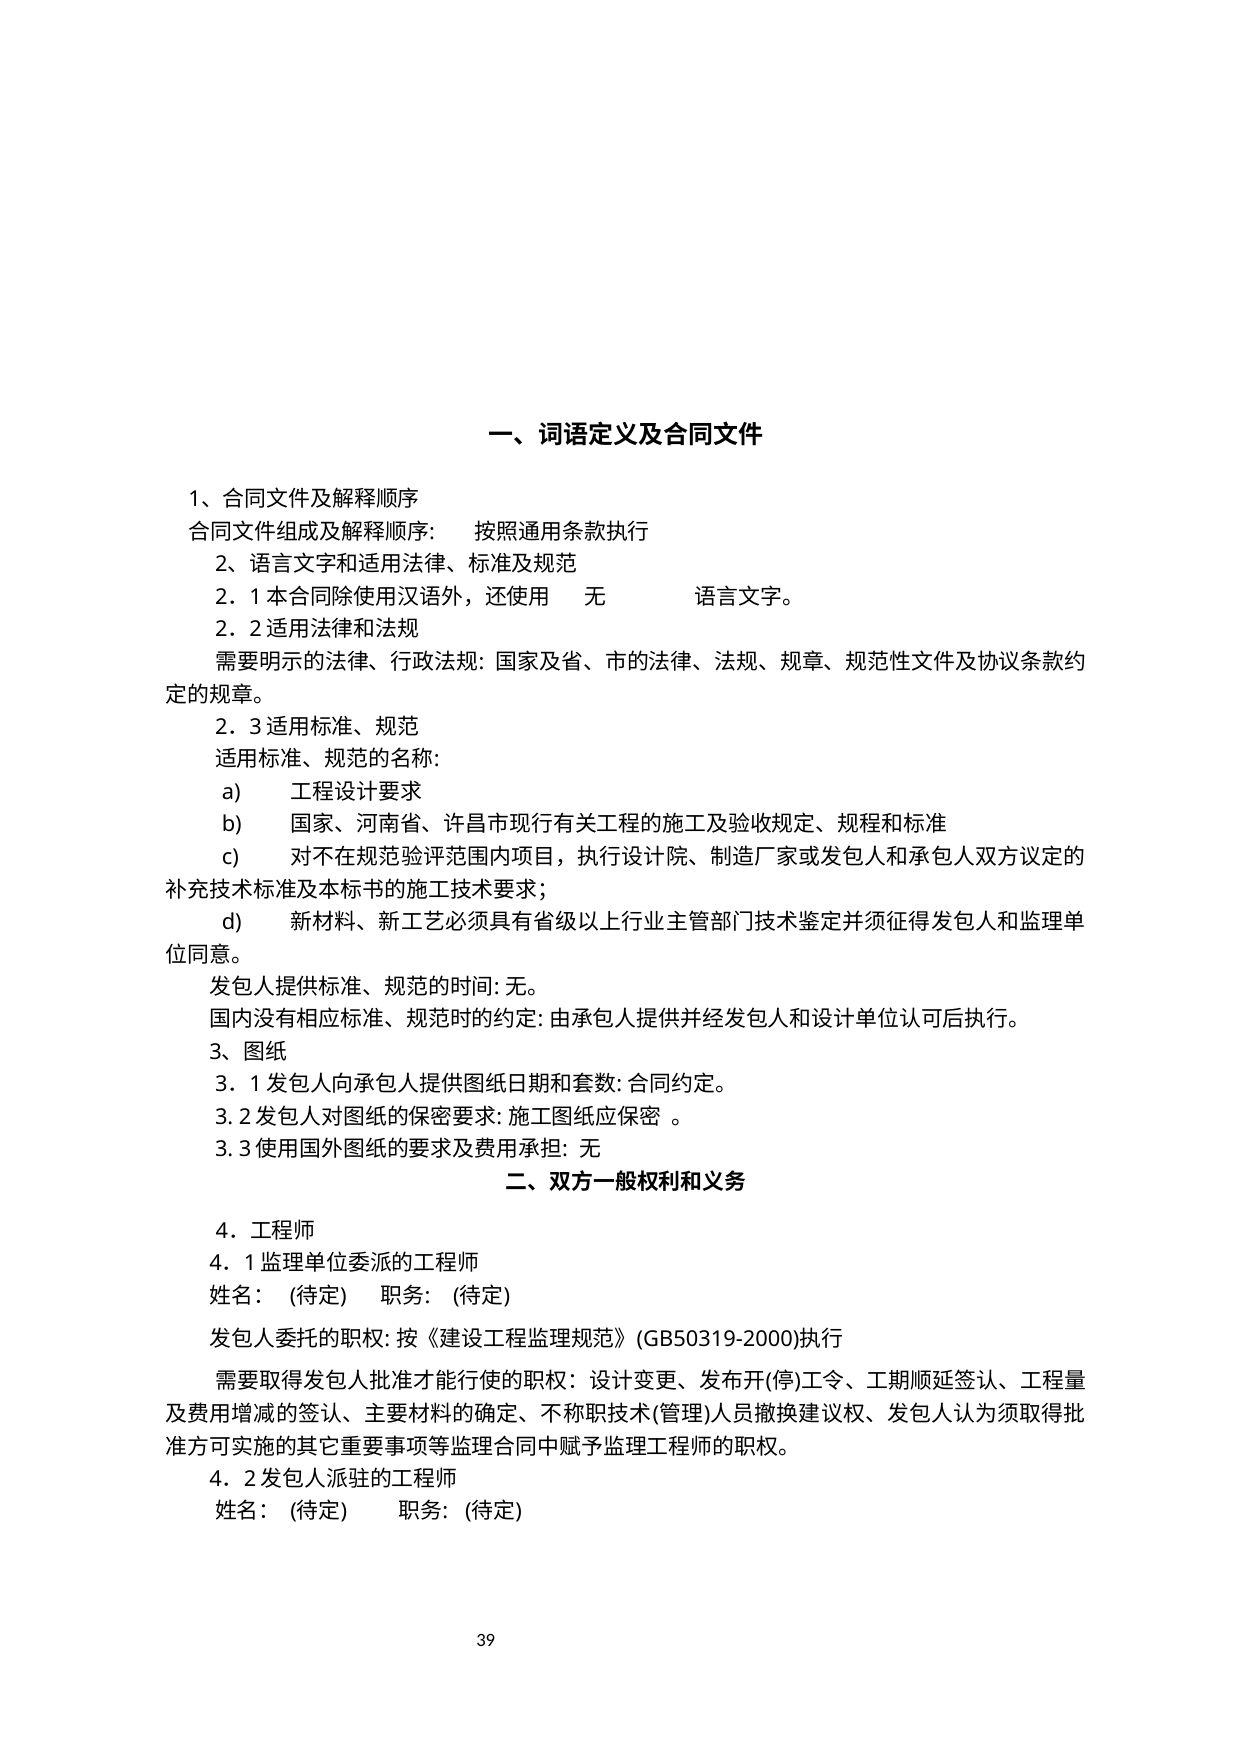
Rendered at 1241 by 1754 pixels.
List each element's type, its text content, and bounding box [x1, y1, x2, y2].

text 国内没有相应标准、规范时的约定: 由承包人提供并经发包人和设计单位认可后执行。 [165, 1001, 1087, 1034]
list 新材料、新工艺必须具有省级以上行业主管部门技术鉴定并须征得发包人和监理单位同意。 [165, 904, 1087, 969]
text 3、图纸 [165, 1034, 1087, 1066]
text 4．1监理单位委派的工程师 [165, 1245, 1087, 1277]
text 3. 3使用国外图纸的要求及费用承担: 无 [165, 1131, 1087, 1164]
text 适用标准、规范的名称: [165, 741, 1087, 774]
text 需要明示的法律、行政法规: 国家及省、市的法律、法规、规章、规范性文件及协议条款约定的规章。 [165, 644, 1087, 709]
text 3. 2发包人对图纸的保密要求: 施工图纸应保密 。 [165, 1099, 1087, 1131]
subtitle 二、双方一般权利和义务 [165, 1164, 1087, 1196]
text 2．2适用法律和法规 [165, 611, 1087, 644]
text 2．3适用标准、规范 [165, 709, 1087, 741]
text 姓名： (待定) 职务: (待定) [165, 1493, 1087, 1526]
text 姓名： (待定) 职务: (待定) [165, 1277, 1087, 1310]
text 发包人委托的职权: 按《建设工程监理规范》(GB50319-2000)执行 [165, 1320, 1086, 1353]
text 4．工程师 [165, 1212, 1087, 1245]
list 工程设计要求 [165, 774, 1087, 806]
list 对不在规范验评范围内项目，执行设计院、制造厂家或发包人和承包人双方议定的补充技术标准及本标书的施工技术要求； [165, 839, 1087, 904]
text 1、合同文件及解释顺序 [165, 481, 1087, 514]
subtitle 一、词语定义及合同文件 [165, 400, 1087, 465]
text 4．2发包人派驻的工程师 [165, 1461, 1087, 1493]
text 3．1发包人向承包人提供图纸日期和套数: 合同约定。 [165, 1066, 1087, 1099]
text 发包人提供标准、规范的时间: 无。 [165, 969, 1087, 1001]
text 2、语言文字和适用法律、标准及规范 [165, 546, 1087, 579]
text 需要取得发包人批准才能行使的职权：设计变更、发布开(停)工令、工期顺延签认、工程量及费用增减的签认、主要材料的确定、不称职技术(管理)人员撤换建议权、发包人认为须取得批准方可实施的其它重要事项等监理合同中赋予监理工程师的职权。 [165, 1363, 1087, 1461]
list 国家、河南省、许昌市现行有关工程的施工及验收规定、规程和标准 [165, 806, 1087, 839]
text 合同文件组成及解释顺序: 按照通用条款执行 [165, 514, 1087, 546]
text 2．1本合同除使用汉语外，还使用 无 语言文字。 [165, 579, 1087, 611]
